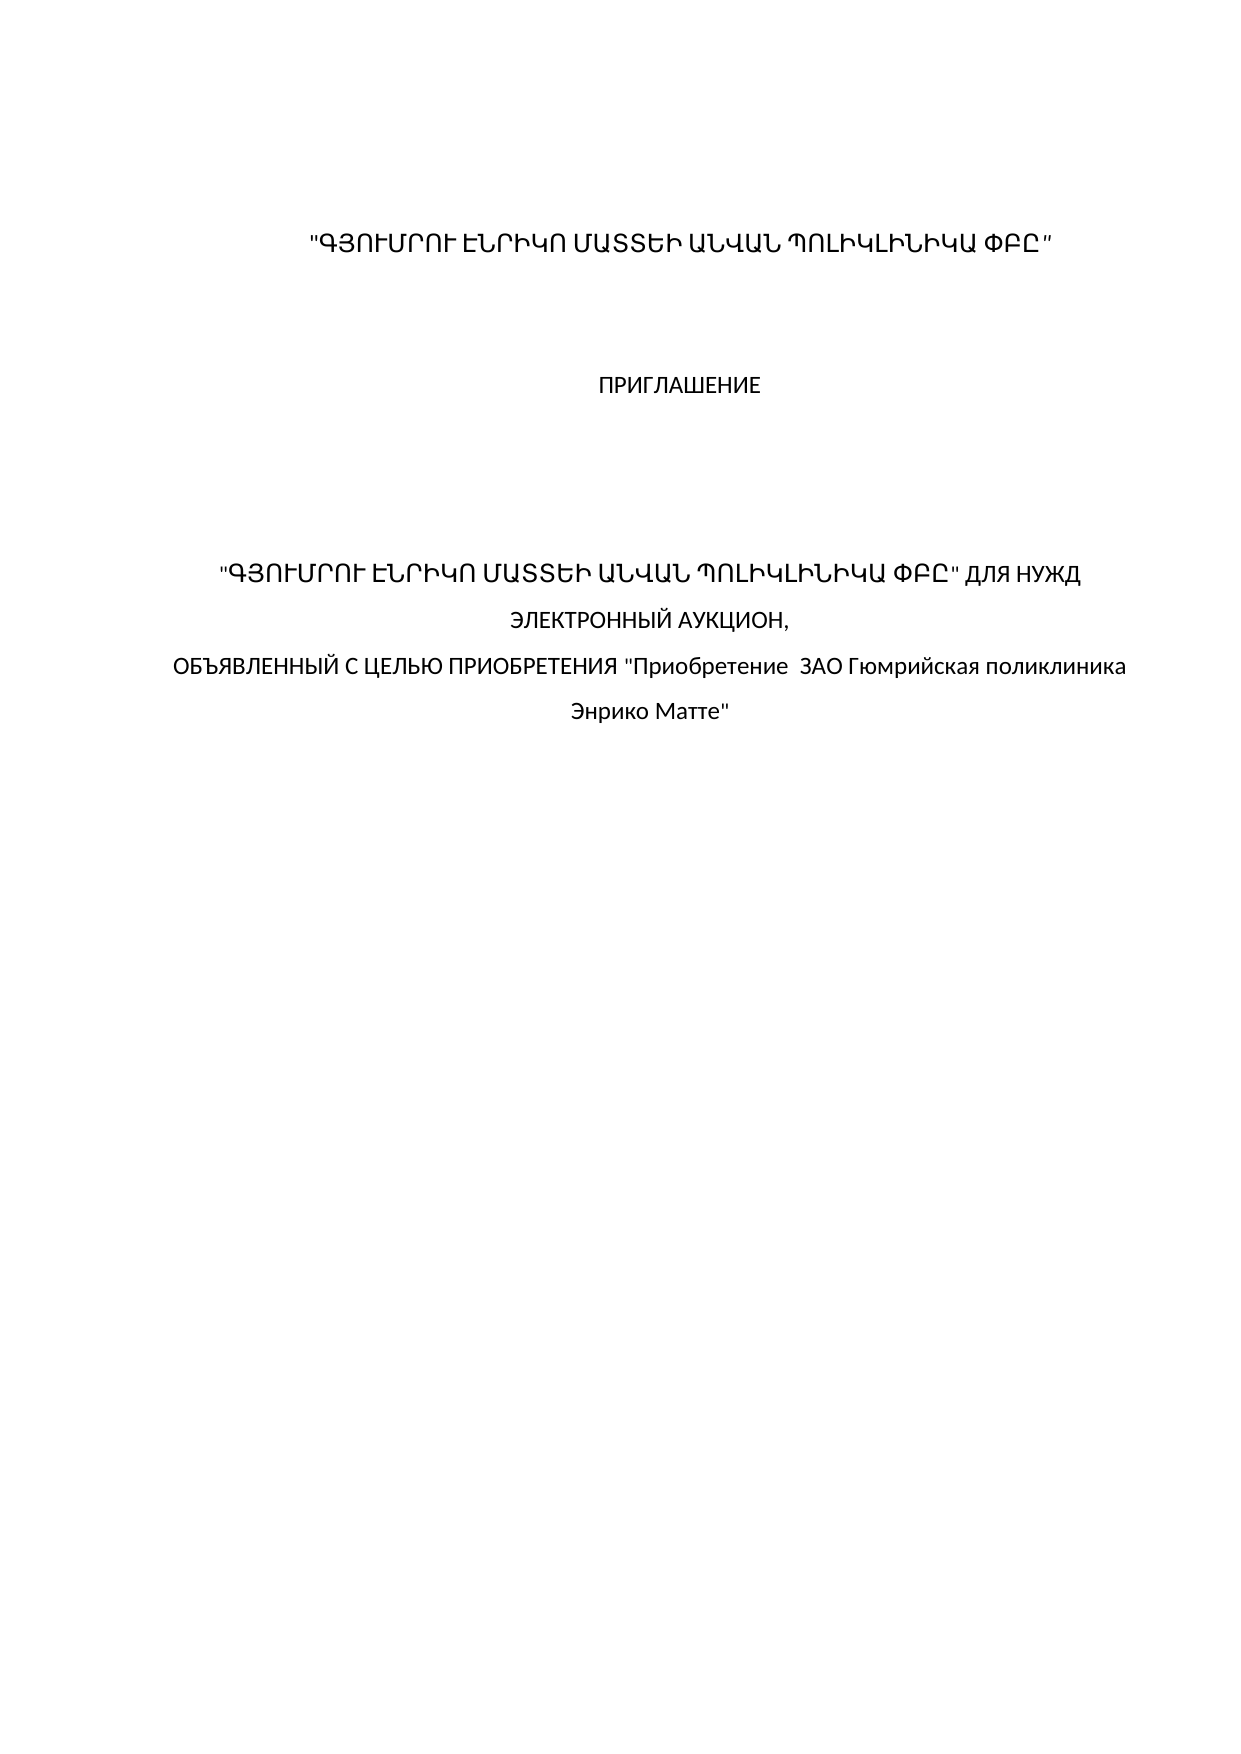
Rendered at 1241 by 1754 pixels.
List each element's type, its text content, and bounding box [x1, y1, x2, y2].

text ПРИГЛАШЕНИЕ [148, 369, 1152, 400]
text ОБЪЯВЛЕННЫЙ С ЦЕЛЬЮ ПРИОБРЕТЕНИЯ "Приобретение ЗАО Гюмрийская поликлиника Энрико Матте" [148, 650, 1152, 726]
text "ԳՅՈՒՄՐՈՒ ԷՆՐԻԿՈ ՄԱՏՏԵԻ ԱՆՎԱՆ ՊՈԼԻԿԼԻՆԻԿԱ ՓԲԸ" [148, 228, 1152, 258]
text "ԳՅՈՒՄՐՈՒ ԷՆՐԻԿՈ ՄԱՏՏԵԻ ԱՆՎԱՆ ՊՈԼԻԿԼԻՆԻԿԱ ՓԲԸ" ДЛЯ НУЖД ЭЛЕКТРОННЫЙ АУКЦИОН, [148, 558, 1152, 634]
